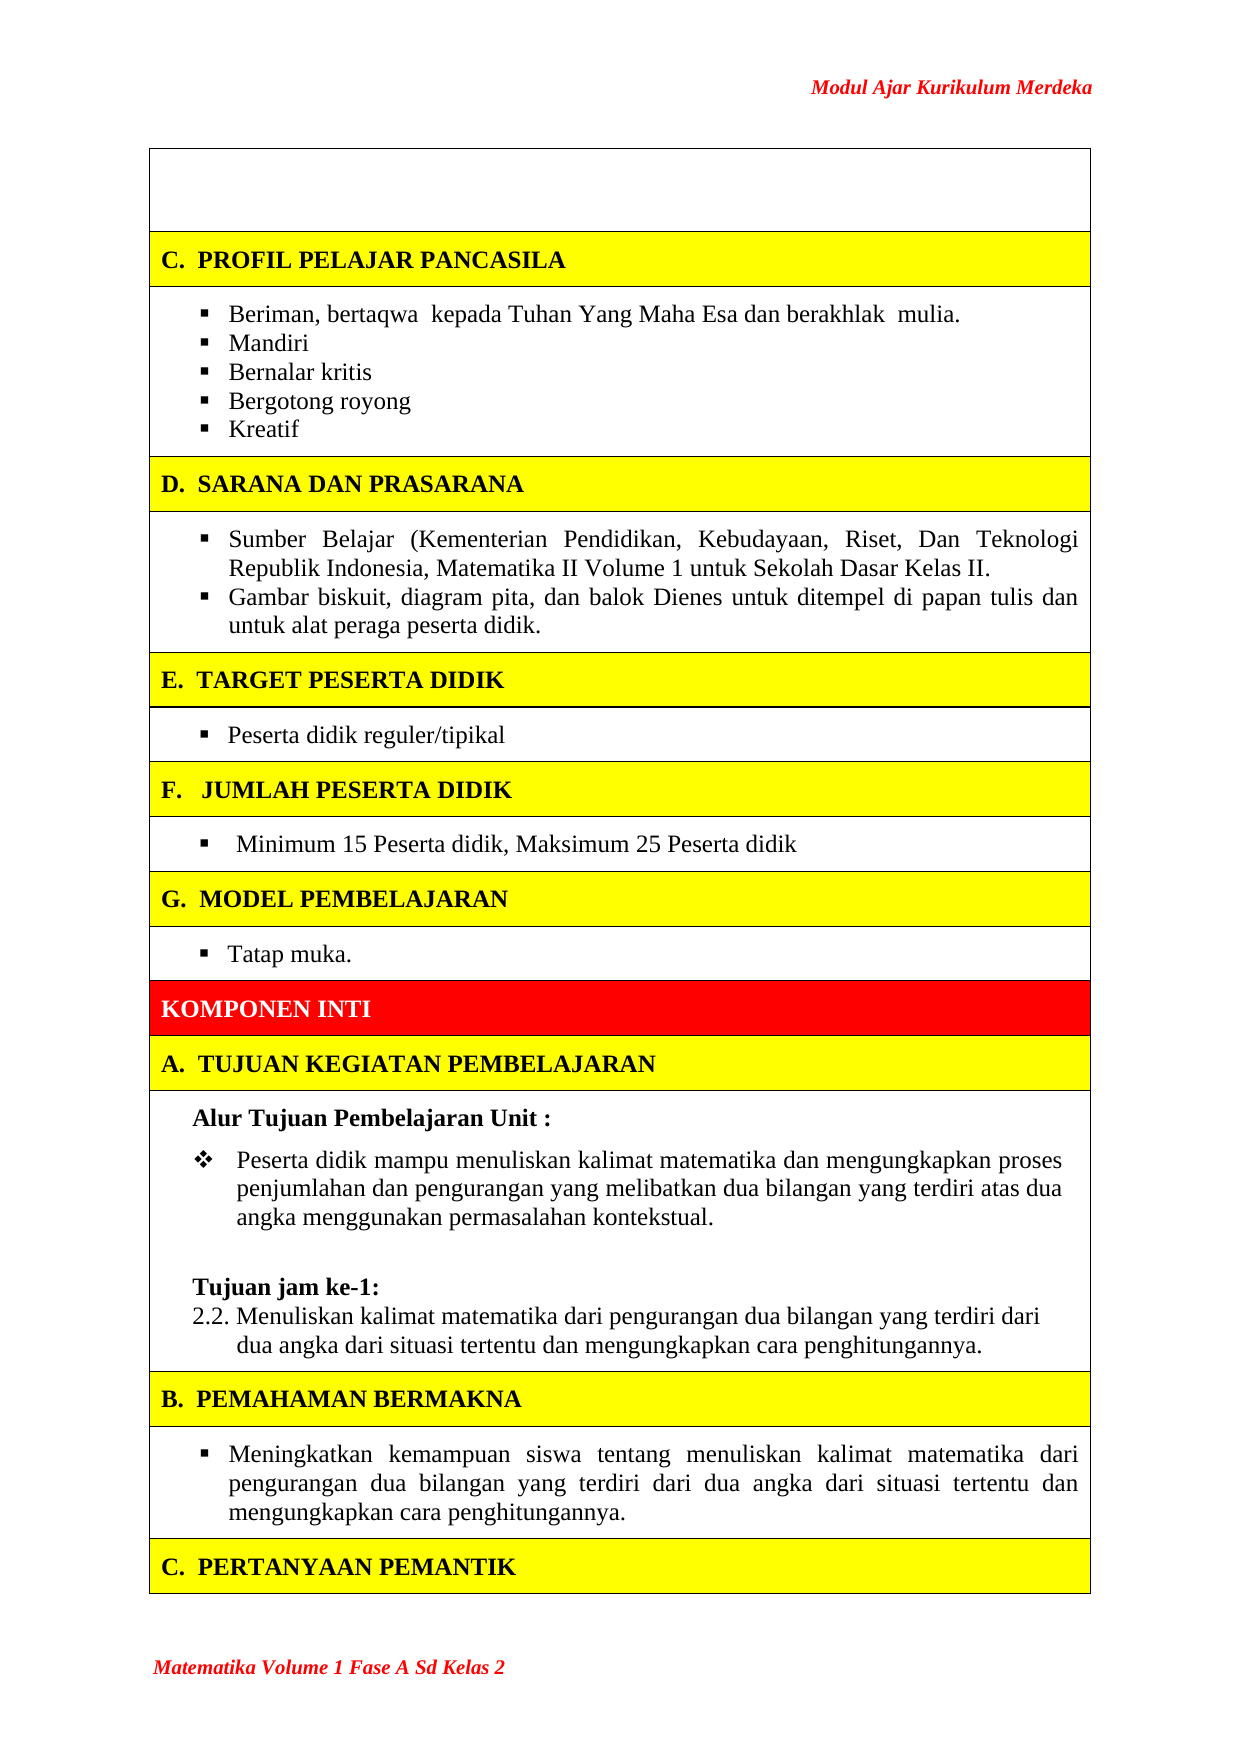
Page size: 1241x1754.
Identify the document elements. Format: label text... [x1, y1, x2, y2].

table_cell Beriman, bertaqwa kepada Tuhan Yang Maha Esa dan berakhlak mulia. Mandiri Bernalar kritis Bergotong royong Kreatif [150, 287, 1090, 456]
table_cell F. JUMLAH PESERTA DIDIK [150, 762, 1090, 816]
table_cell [150, 149, 1090, 231]
table_cell B. PEMAHAMAN BERMAKNA [150, 1372, 1090, 1426]
table_cell KOMPONEN INTI [150, 981, 1090, 1035]
table_cell Alur Tujuan Pembelajaran Unit : Peserta didik mampu menuliskan kalimat matematika dan mengungkapkan proses penjumlahan dan pengurangan yang melibatkan dua bilangan yang terdiri atas dua angka menggunakan permasalahan kontekstual. Tujuan jam ke-1: 2.2. Menuliskan kalimat matematika dari pengurangan dua bilangan yang terdiri dari dua angka dari situasi tertentu dan mengungkapkan cara penghitungannya. [150, 1091, 1090, 1371]
table_cell Peserta didik reguler/tipikal [150, 708, 1090, 761]
table_cell A. TUJUAN KEGIATAN PEMBELAJARAN [150, 1036, 1090, 1090]
table_cell E. TARGET PESERTA DIDIK [150, 653, 1090, 706]
table_cell Sumber Belajar (Kementerian Pendidikan, Kebudayaan, Riset, Dan Teknologi Republik Indonesia, Matematika II Volume 1 untuk Sekolah Dasar Kelas II. Gambar biskuit, diagram pita, dan balok Dienes untuk ditempel di papan tulis dan untuk alat peraga peserta didik. [150, 512, 1090, 652]
table_cell Tatap muka. [150, 927, 1090, 980]
table_cell C. PROFIL PELAJAR PANCASILA [150, 232, 1090, 286]
table_cell Minimum 15 Peserta didik, Maksimum 25 Peserta didik [150, 817, 1090, 871]
table_cell D. SARANA DAN PRASARANA [150, 457, 1090, 511]
table_cell C. PERTANYAAN PEMANTIK [150, 1539, 1090, 1593]
table_cell Meningkatkan kemampuan siswa tentang menuliskan kalimat matematika dari pengurangan dua bilangan yang terdiri dari dua angka dari situasi tertentu dan mengungkapkan cara penghitungannya. [150, 1427, 1090, 1538]
table_cell G. MODEL PEMBELAJARAN [150, 872, 1090, 926]
